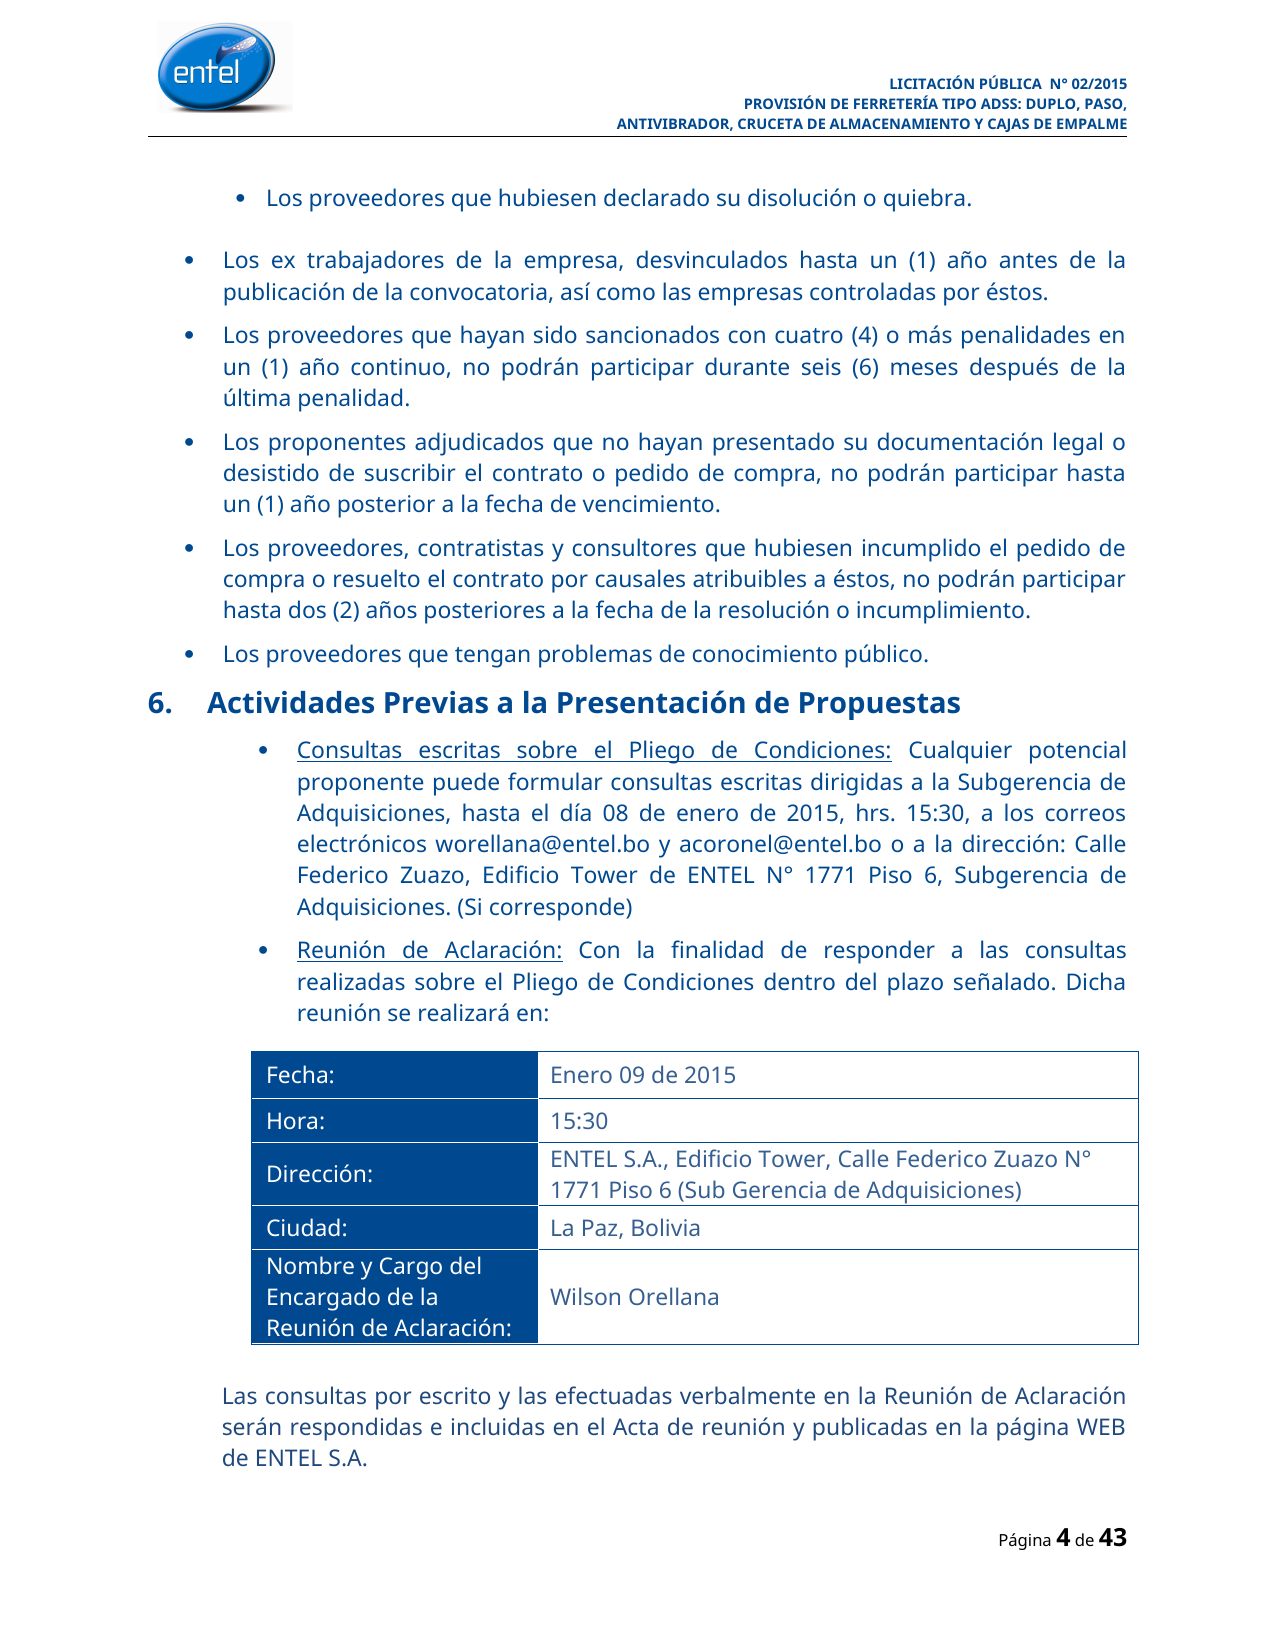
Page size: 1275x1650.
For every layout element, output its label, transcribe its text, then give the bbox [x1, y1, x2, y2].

list Consultas escritas sobre el Pliego de Condiciones: Cualquier potencial proponente puede formular consultas escritas dirigidas a la Subgerencia de Adquisiciones, hasta el día 08 de enero de 2015, hrs. 15:30, a los correos electrónicos worellana@entel.bo y acoronel@entel.bo o a la dirección: Calle Federico Zuazo, Edificio Tower de ENTEL N° 1771 Piso 6, Subgerencia de Adquisiciones. (Si corresponde) [259, 734, 1127, 922]
list Los proponentes adjudicados que no hayan presentado su documentación legal o desistido de suscribir el contrato o pedido de compra, no podrán participar hasta un (1) año posterior a la fecha de vencimiento. [185, 426, 1127, 519]
list Los proveedores, contratistas y consultores que hubiesen incumplido el pedido de compra o resuelto el contrato por causales atribuibles a éstos, no podrán participar hasta dos (2) años posteriores a la fecha de la resolución o incumplimiento. [185, 532, 1127, 626]
table_cell La Paz, Bolivia [539, 1206, 1138, 1249]
table_header Enero 09 de 2015 [539, 1052, 1138, 1098]
table_cell Wilson Orellana [539, 1250, 1138, 1343]
table_cell Ciudad: [252, 1206, 538, 1249]
picture [157, 21, 293, 113]
list Reunión de Aclaración: Con la finalidad de responder a las consultas realizadas sobre el Pliego de Condiciones dentro del plazo señalado. Dicha reunión se realizará en: [259, 934, 1127, 1028]
list Los proveedores que hayan sido sancionados con cuatro (4) o más penalidades en un (1) año continuo, no podrán participar durante seis (6) meses después de la última penalidad. [185, 319, 1127, 413]
list Los proveedores que tengan problemas de conocimiento público. [185, 638, 1127, 669]
list Las consultas por escrito y las efectuadas verbalmente en la Reunión de Aclaración serán respondidas e incluidas en el Acta de reunión y publicadas en la página WEB de ENTEL S.A. [222, 1380, 1127, 1473]
table_cell ENTEL S.A., Edificio Tower, Calle Federico Zuazo N° 1771 Piso 6 (Sub Gerencia de Adquisiciones) [539, 1143, 1138, 1205]
table_cell Dirección: [252, 1143, 538, 1205]
list Los proveedores que hubiesen declarado su disolución o quiebra. [236, 182, 1127, 213]
table_cell Hora: [252, 1099, 538, 1142]
table_cell 15:30 [539, 1099, 1138, 1142]
list Actividades Previas a la Presentación de Propuestas [148, 682, 1127, 722]
table_cell Nombre y Cargo del Encargado de la Reunión de Aclaración: [252, 1250, 538, 1343]
table_header Fecha: [252, 1052, 538, 1098]
list Los ex trabajadores de la empresa, desvinculados hasta un (1) año antes de la publicación de la convocatoria, así como las empresas controladas por éstos. [185, 244, 1127, 307]
